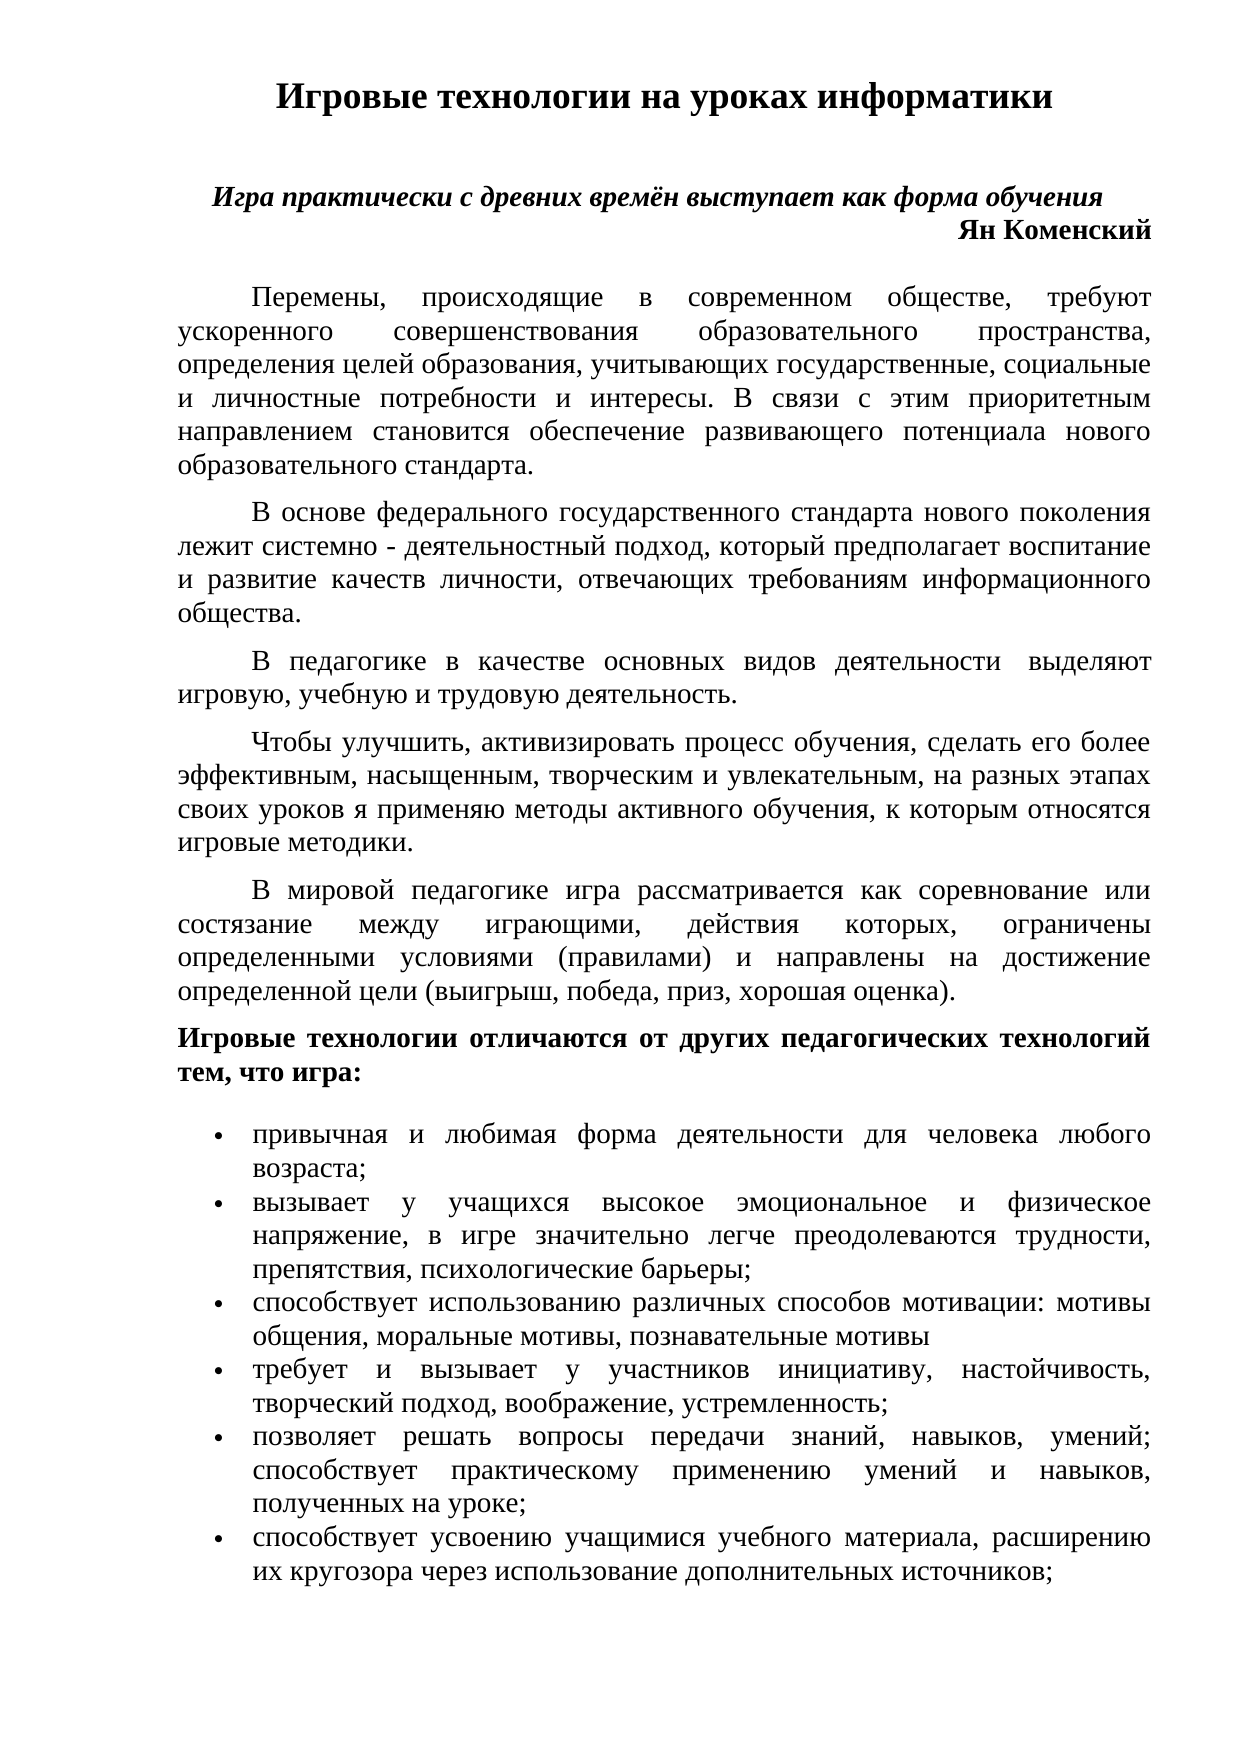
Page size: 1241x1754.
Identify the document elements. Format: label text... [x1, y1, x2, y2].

list способствует усвоению учащимися учебного материала, расширению их кругозора через использование дополнительных источников; [215, 1519, 1152, 1586]
list привычная и любимая форма деятельности для человека любого возраста; [215, 1117, 1152, 1184]
list вызывает у учащихся высокое эмоциональное и физическое напряжение, в игре значительно легче преодолеваются трудности, препятствия, психологические барьеры; [215, 1184, 1152, 1284]
text В мировой педагогике игра рассматривается как соревнование или состязание между играющими, действия которых, ограничены определенными условиями (правилами) и направлены на достижение определенной цели (выигрыш, победа, приз, хорошая оценка). [177, 872, 1152, 1006]
list позволяет решать вопросы передачи знаний, навыков, умений; способствует практическому применению умений и навыков, полученных на уроке; [215, 1418, 1152, 1519]
text Перемены, происходящие в современном обществе, требуют ускоренного совершенствования образовательного пространства, определения целей образования, учитывающих государственные, социальные и личностные потребности и интересы. В связи с этим приоритетным направлением становится обеспечение развивающего потенциала нового образовательного стандарта. [177, 279, 1152, 481]
list способствует использованию различных способов мотивации: мотивы общения, моральные мотивы, познавательные мотивы [215, 1284, 1152, 1351]
text В педагогике в качестве основных видов деятельности выделяют игровую, учебную и трудовую деятельность. [177, 643, 1152, 710]
text В основе федерального государственного стандарта нового поколения лежит системно - деятельностный подход, который предполагает воспитание и развитие качеств личности, отвечающих требованиям информационного общества. [177, 494, 1152, 629]
list требует и вызывает у участников инициативу, настойчивость, творческий подход, воображение, устремленность; [215, 1351, 1152, 1418]
text Игра практически с древних времён выступает как форма обучения [177, 179, 1138, 212]
text Игровые технологии на уроках информатики [177, 74, 1152, 117]
text Чтобы улучшить, активизировать процесс обучения, сделать его более эффективным, насыщенным, творческим и увлекательным, на разных этапах своих уроков я применяю методы активного обучения, к которым относятся игровые методики. [177, 724, 1152, 858]
text Ян Коменский [177, 212, 1152, 246]
text Игровые технологии отличаются от других педагогических технологий тем, что игра: [177, 1020, 1152, 1087]
